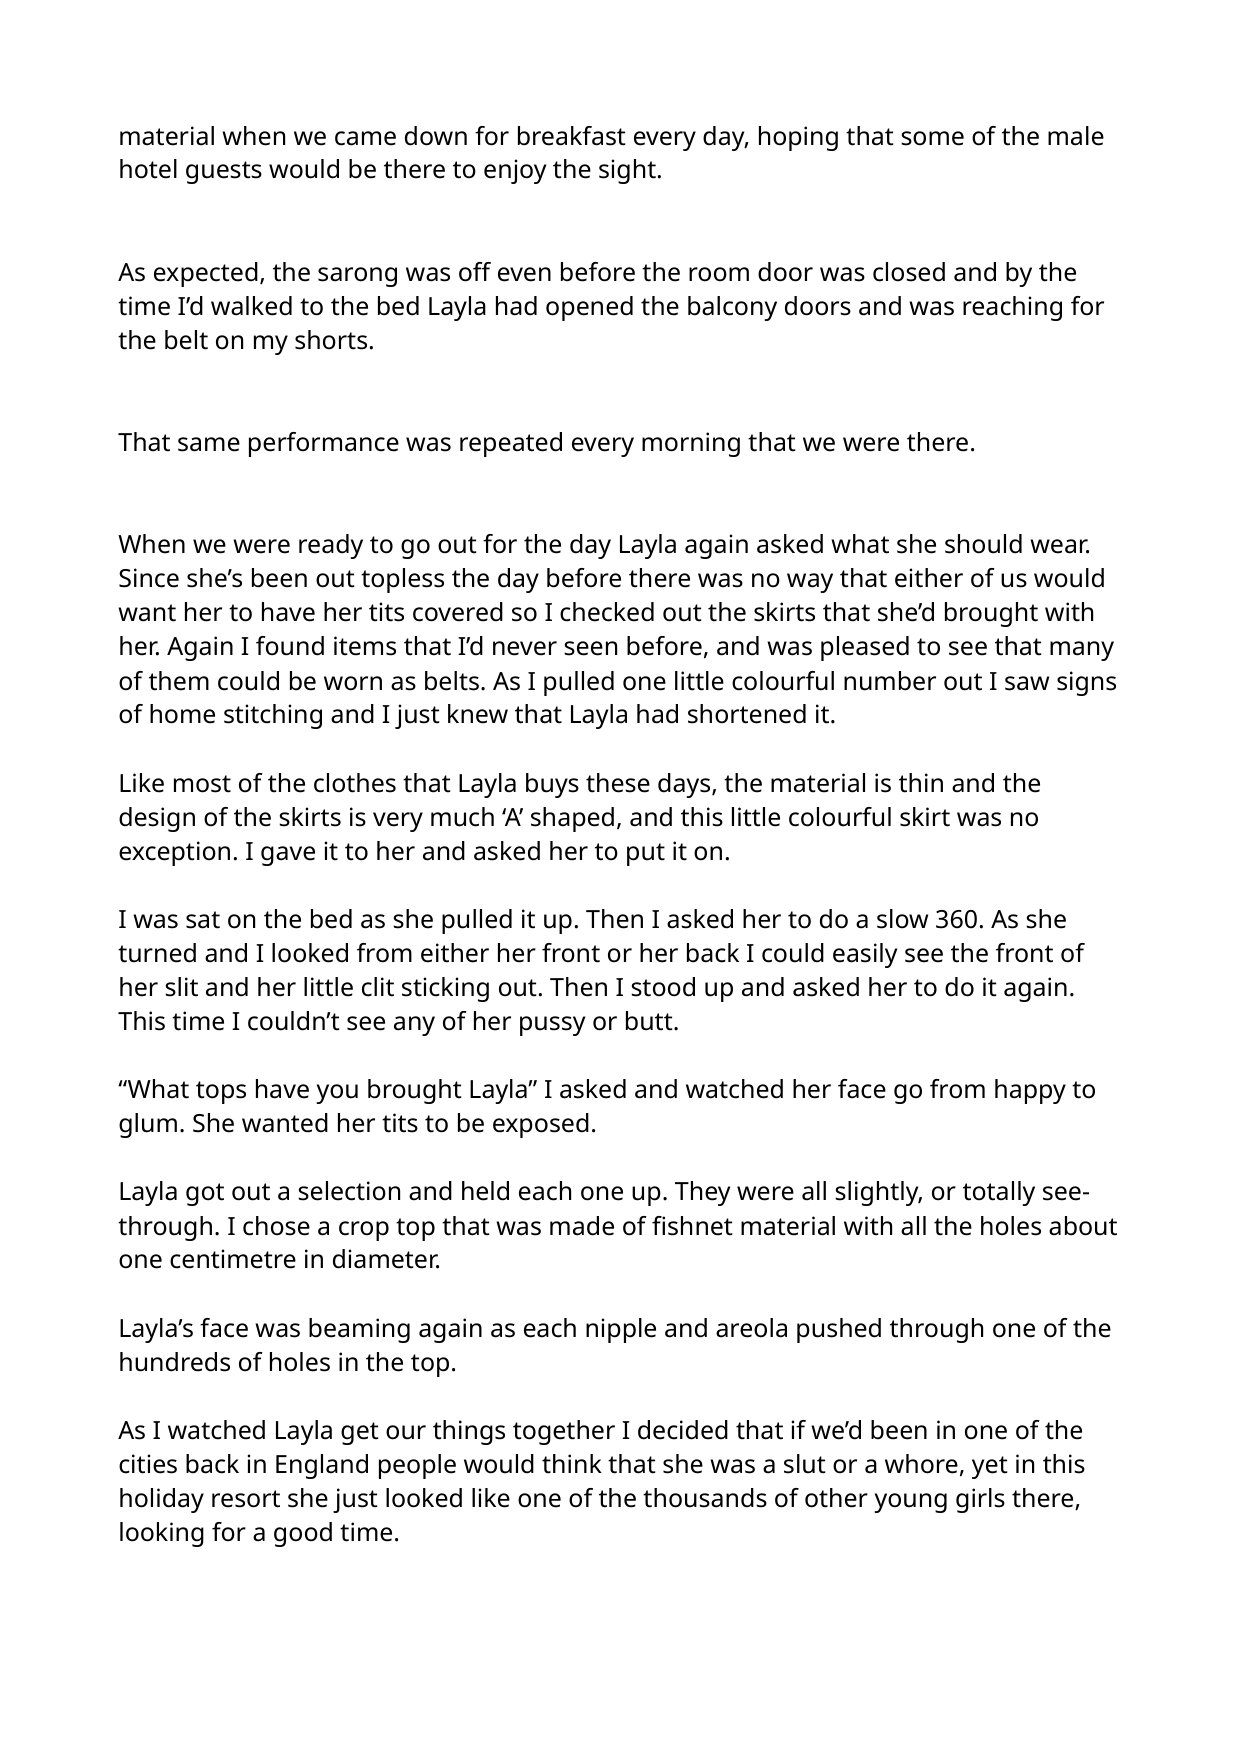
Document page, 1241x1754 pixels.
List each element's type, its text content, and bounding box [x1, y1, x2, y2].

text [118, 118, 1122, 186]
text Layla got out a selection and held each one up. They were all slightly, or totally see-through. I chose a crop top that was made of fishnet material with all the holes about one centimetre in diameter. [118, 1174, 1122, 1276]
text Like most of the clothes that Layla buys these days, the material is thin and the design of the skirts is very much ‘A’ shaped, and this little colourful skirt was no exception. I gave it to her and asked her to put it on. [118, 765, 1122, 867]
text As I watched Layla get our things together I decided that if we’d been in one of the cities back in England people would think that she was a slut or a whore, yet in this holiday resort she just looked like one of the thousands of other young girls there, looking for a good time. [118, 1412, 1122, 1549]
text That same performance was repeated every morning that we were there. [118, 425, 1122, 459]
text When we were ready to go out for the day Layla again asked what she should wear. Since she’s been out topless the day before there was no way that either of us would want her to have her tits covered so I checked out the skirts that she’d brought with her. Again I found items that I’d never seen before, and was pleased to see that many of them could be worn as belts. As I pulled one little colourful number out I saw signs of home stitching and I just knew that Layla had shortened it. [118, 527, 1122, 731]
text As expected, the sarong was off even before the room door was closed and by the time I’d walked to the bed Layla had opened the balcony doors and was reaching for the belt on my shorts. [118, 254, 1122, 357]
text I was sat on the bed as she pulled it up. Then I asked her to do a slow 360. As she turned and I looked from either her front or her back I could easily see the front of her slit and her little clit sticking out. Then I stood up and asked her to do it again. This time I couldn’t see any of her pussy or butt. [118, 902, 1122, 1038]
text Layla’s face was beaming again as each nipple and areola pushed through one of the hundreds of holes in the top. [118, 1310, 1122, 1378]
text “What tops have you brought Layla” I asked and watched her face go from happy to glum. She wanted her tits to be exposed. [118, 1072, 1122, 1140]
